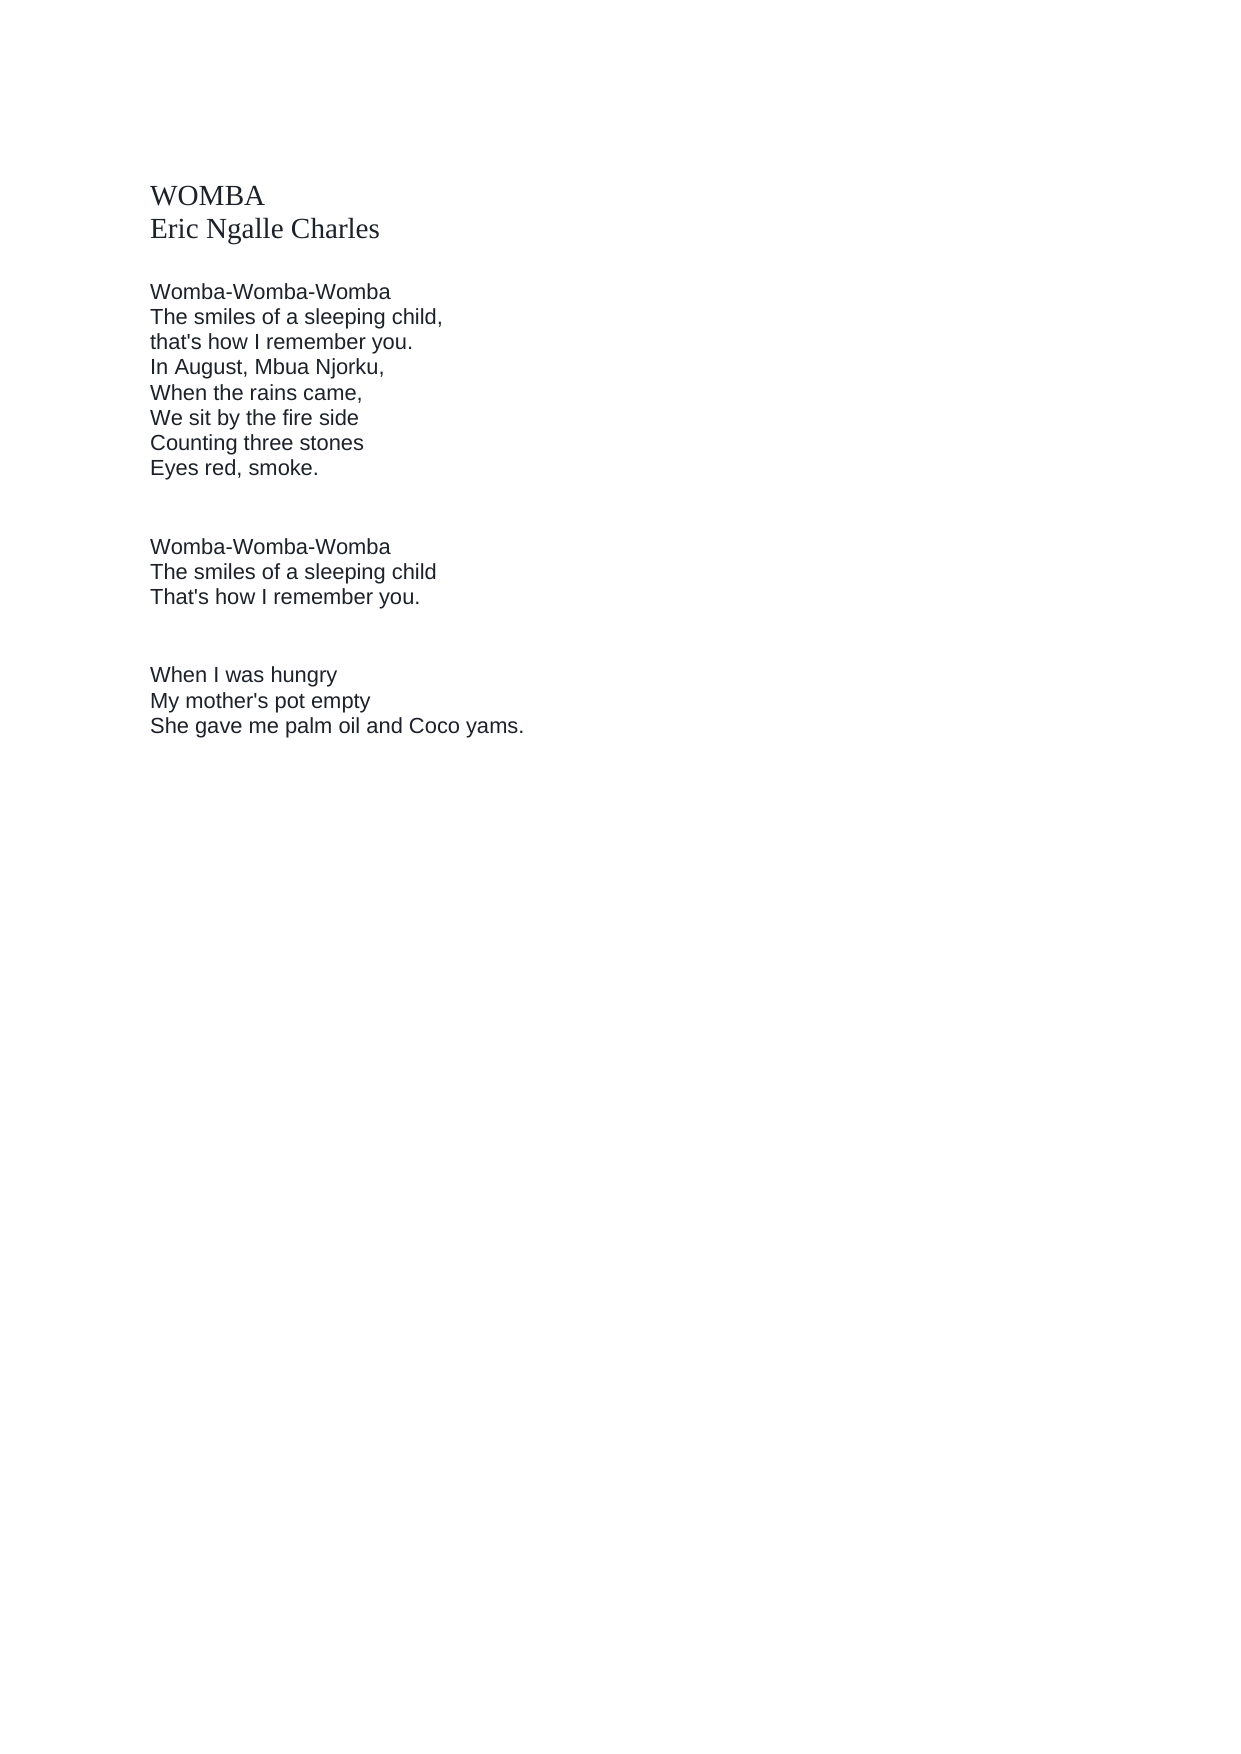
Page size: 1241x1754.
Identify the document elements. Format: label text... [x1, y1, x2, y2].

text The smiles of a sleeping child, [150, 304, 1090, 329]
text She gave me palm oil and Coco yams. [150, 713, 1090, 738]
text Eric Ngalle Charles [150, 212, 1090, 245]
text WOMBA [150, 178, 1090, 212]
text Counting three stones [150, 430, 1090, 455]
text In August, Mbua Njorku, [150, 354, 1090, 379]
text The smiles of a sleeping child [150, 559, 1090, 584]
text Eyes red, smoke. [150, 455, 1090, 480]
text When I was hungry [150, 662, 1090, 688]
text Womba-Womba-Womba [150, 279, 1090, 304]
text When the rains came, [150, 379, 1090, 405]
text My mother's pot empty [150, 688, 1090, 713]
text We sit by the fire side [150, 405, 1090, 430]
text that's how I remember you. [150, 329, 1090, 354]
text That's how I remember you. [150, 584, 1090, 609]
text Womba-Womba-Womba [150, 533, 1090, 559]
